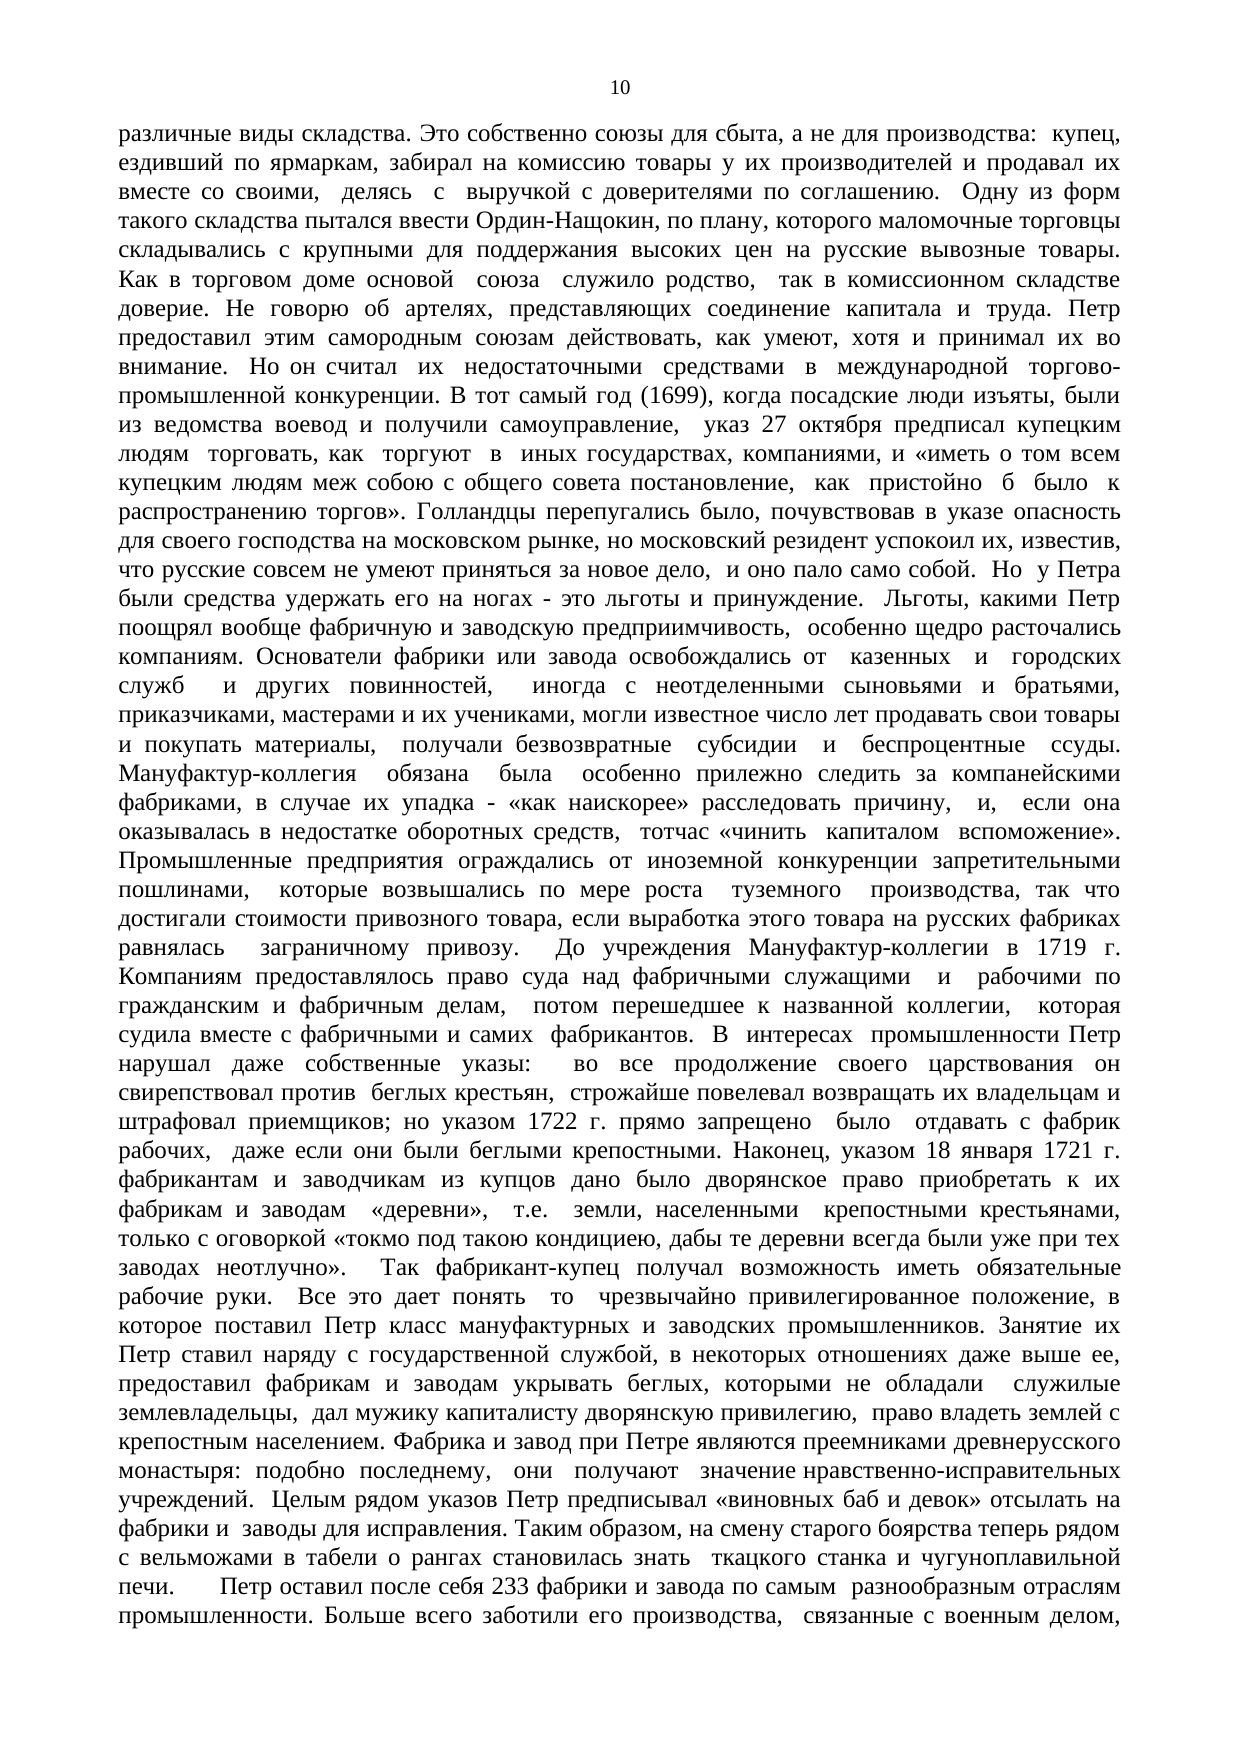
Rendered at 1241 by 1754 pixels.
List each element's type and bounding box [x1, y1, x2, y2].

list [118, 118, 1122, 1629]
